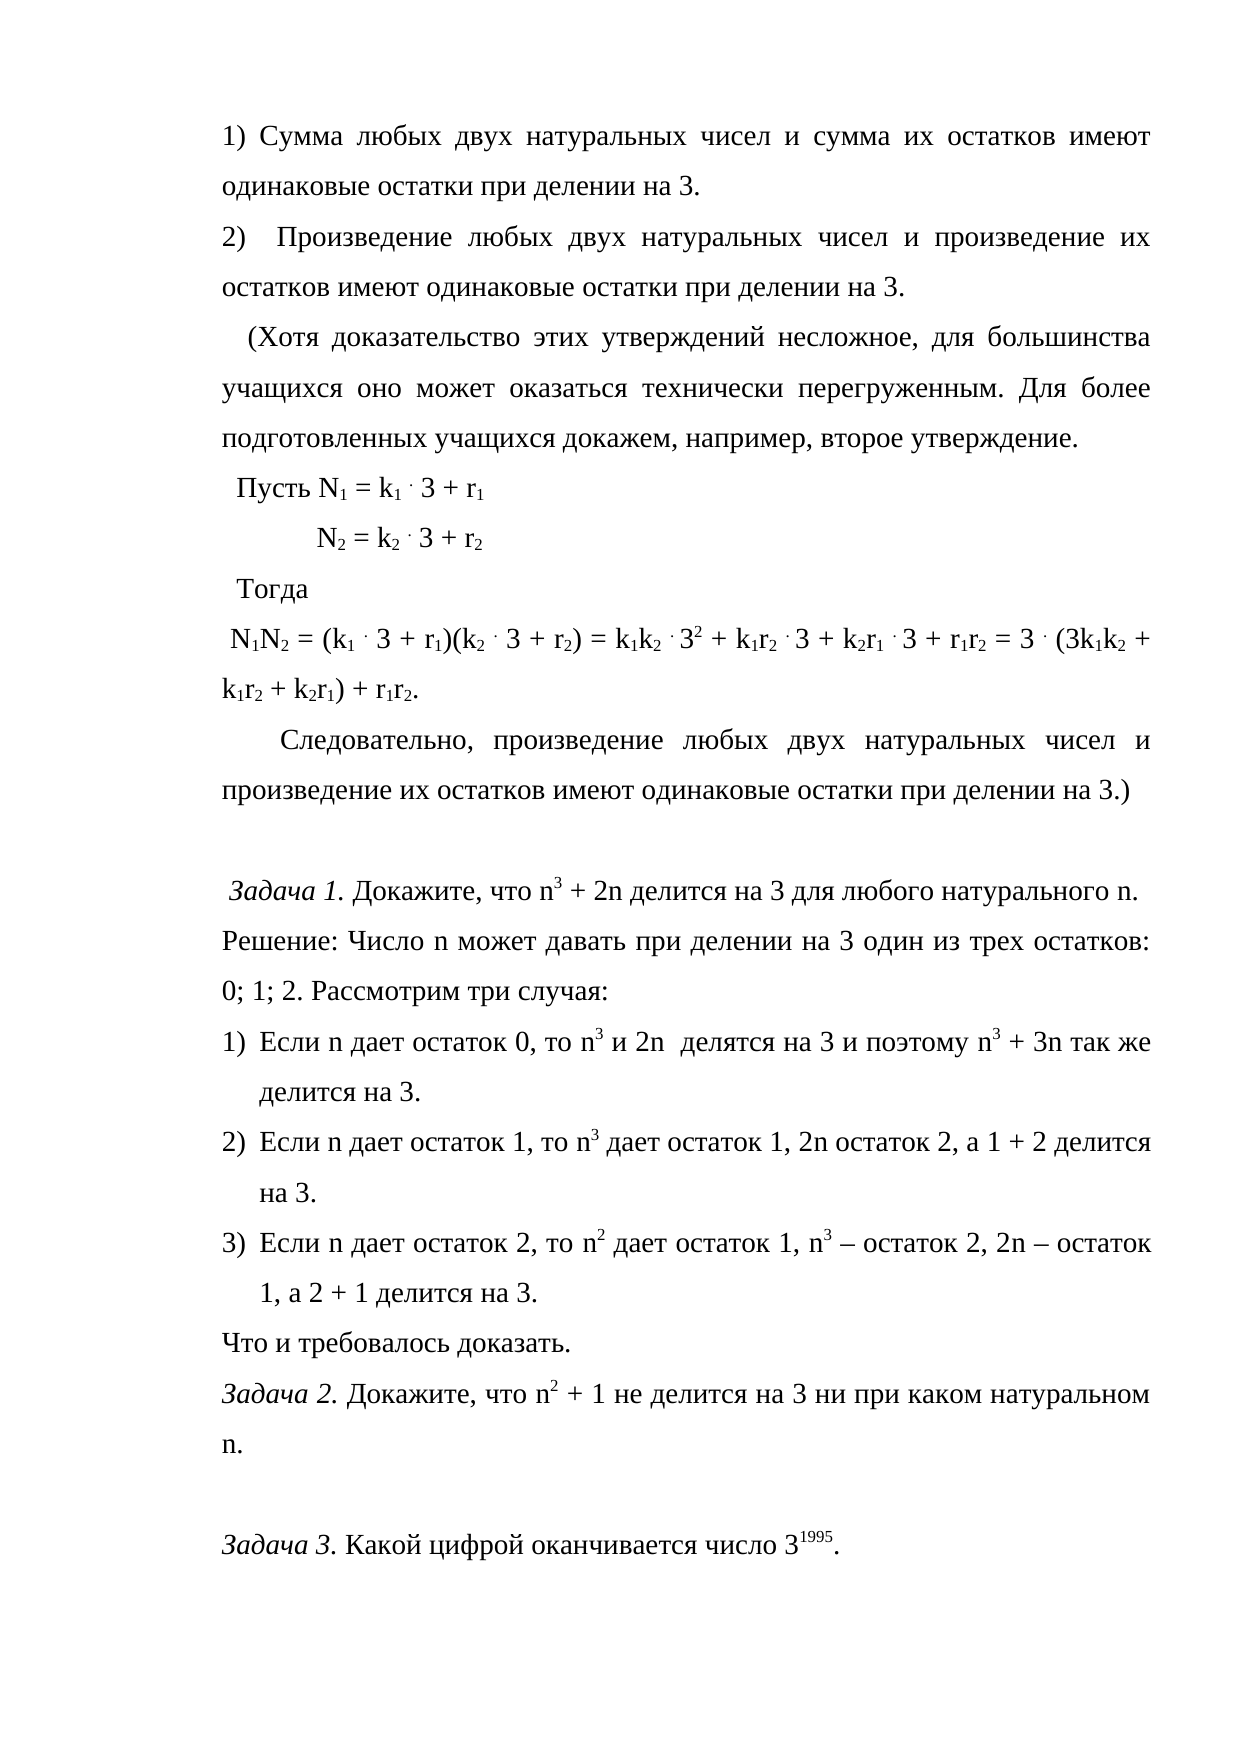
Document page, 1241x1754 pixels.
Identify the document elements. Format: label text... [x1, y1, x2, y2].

text Решение: Число n может давать при делении на 3 один из трех остатков: 0; 1; 2. Рассмотрим три случая: [222, 923, 1152, 1007]
text N1N2 = (k1 . 3 + r1)(k2 . 3 + r2) = k1k2 . 32 + k1r2 . 3 + k2r1 . 3 + r1r2 = 3 . (3k1k2 + k1r2 + k2r1) + r1r2. [222, 621, 1152, 705]
text Что и требовалось доказать. [222, 1326, 1152, 1359]
text Задача 3. Какой цифрой оканчивается число 31995. [222, 1527, 1152, 1560]
list Если n дает остаток 0, то n3 и 2n делятся на 3 и поэтому n3 + 3n так же делится на 3. [222, 1024, 1152, 1108]
text Задача 1. Докажите, что n3 + 2n делится на 3 для любого натурального n. [222, 873, 1152, 906]
text N2 = k2 . 3 + r2 [222, 521, 1152, 554]
list Если n дает остаток 1, то n3 дает остаток 1, 2n остаток 2, а 1 + 2 делится на 3. [222, 1124, 1152, 1208]
list Если n дает остаток 2, то n2 дает остаток 1, n3 – остаток 2, 2n – остаток 1, а 2 + 1 делится на 3. [222, 1225, 1152, 1309]
text (Хотя доказательство этих утверждений несложное, для большинства учащихся оно может оказаться технически перегруженным. Для более подготовленных учащихся докажем, например, второе утверждение. [222, 319, 1152, 453]
text Следовательно, произведение любых двух натуральных чисел и произведение их остатков имеют одинаковые остатки при делении на 3.) [222, 722, 1152, 806]
text Тогда [222, 571, 1152, 604]
text Пусть N1 = k1 . 3 + r1 [222, 470, 1152, 504]
text 1) Сумма любых двух натуральных чисел и сумма их остатков имеют одинаковые остатки при делении на 3. [222, 118, 1152, 202]
text Задача 2. Докажите, что n2 + 1 не делится на 3 ни при каком натуральном n. [222, 1376, 1152, 1460]
text 2) Произведение любых двух натуральных чисел и произведение их остатков имеют одинаковые остатки при делении на 3. [222, 219, 1152, 303]
